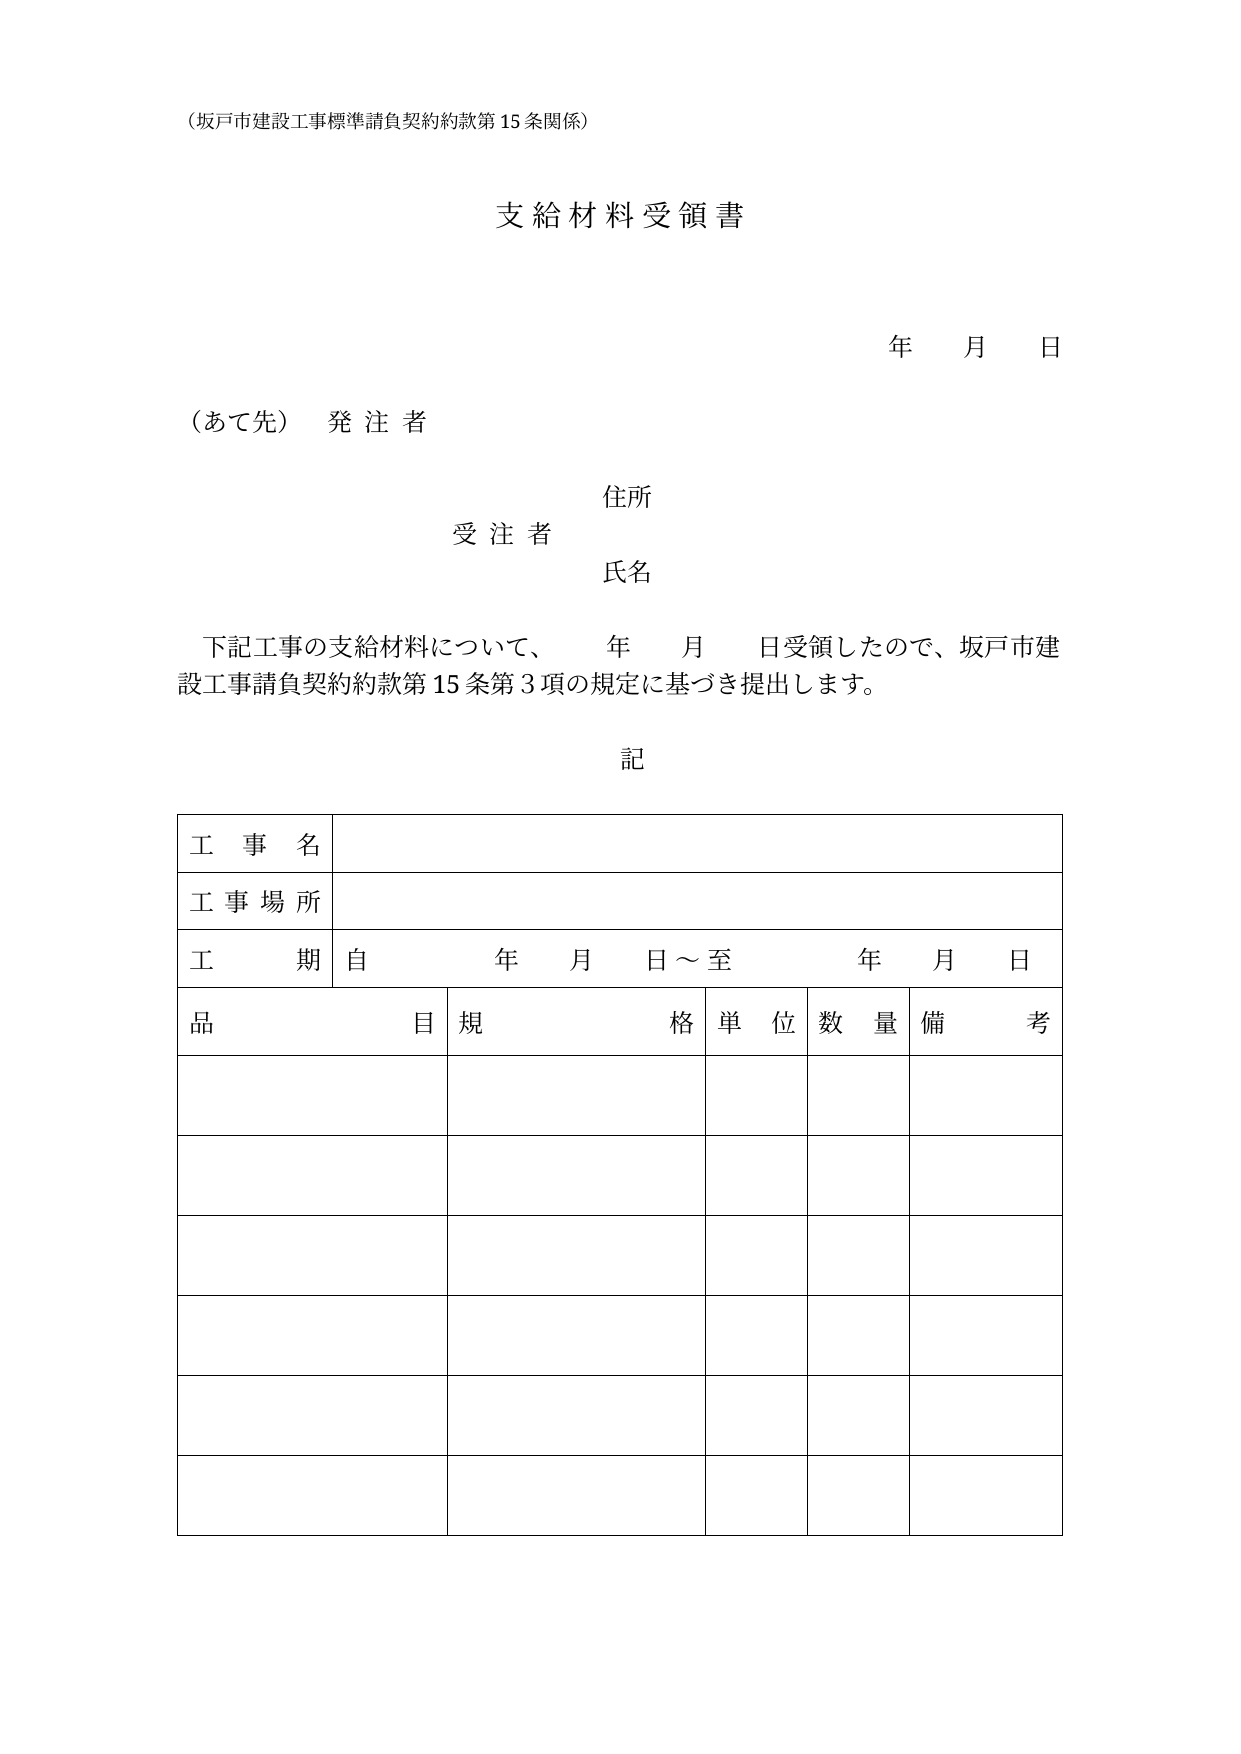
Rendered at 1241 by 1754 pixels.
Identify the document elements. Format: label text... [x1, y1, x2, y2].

text （坂戸市建設工事標準請負契約約款第15条関係） [177, 101, 1063, 139]
table_cell [706, 1456, 807, 1535]
table_cell [910, 1056, 1062, 1135]
table_cell 工期 [178, 930, 332, 987]
table_cell [910, 1296, 1062, 1375]
table_cell [178, 1456, 447, 1535]
table_cell [178, 1216, 447, 1295]
table_cell [706, 1376, 807, 1455]
table_cell 自 年 月 日 ～ 至 年 月 日 [333, 930, 1062, 987]
table_cell [448, 1456, 705, 1535]
text 受注者 [177, 514, 1063, 551]
table_cell [706, 1216, 807, 1295]
text 支 給 材 料 受 領 書 [177, 176, 1063, 251]
table_cell [808, 1056, 909, 1135]
table_cell 品目 [178, 988, 447, 1055]
table_cell [910, 1136, 1062, 1215]
table_cell [808, 1136, 909, 1215]
table_header [333, 815, 1062, 872]
table_cell [808, 1376, 909, 1455]
table_cell [910, 1456, 1062, 1535]
table_cell [448, 1296, 705, 1375]
table_cell 工事場所 [178, 873, 332, 929]
text 下記工事の支給材料について、 年 月 日受領したので、坂戸市建設工事請負契約約款第15条第３項の規定に基づき提出します。 [177, 626, 1063, 701]
text 記 [177, 739, 1063, 776]
table_cell [910, 1216, 1062, 1295]
table_cell [910, 1376, 1062, 1455]
table_cell [448, 1136, 705, 1215]
text （あて先） 発注者 [177, 401, 1063, 439]
table_cell [448, 1216, 705, 1295]
text 氏名 [177, 551, 1063, 589]
table_cell [178, 1136, 447, 1215]
table_cell [706, 1136, 807, 1215]
table_cell [706, 1056, 807, 1135]
table_cell [448, 1056, 705, 1135]
text 住所 [177, 476, 1063, 514]
table_cell [808, 1456, 909, 1535]
table_cell 単位 [706, 988, 807, 1055]
table_cell 規格 [448, 988, 705, 1055]
table_cell 備考 [910, 988, 1062, 1055]
text 年 月 日 [177, 326, 1063, 364]
table_cell [178, 1296, 447, 1375]
table_cell 数量 [808, 988, 909, 1055]
table_cell [706, 1296, 807, 1375]
table_cell [178, 1376, 447, 1455]
table_cell [178, 1056, 447, 1135]
table_cell [808, 1216, 909, 1295]
table_cell [333, 873, 1062, 929]
table_cell [448, 1376, 705, 1455]
table_cell [808, 1296, 909, 1375]
table_header 工事名 [178, 815, 332, 872]
